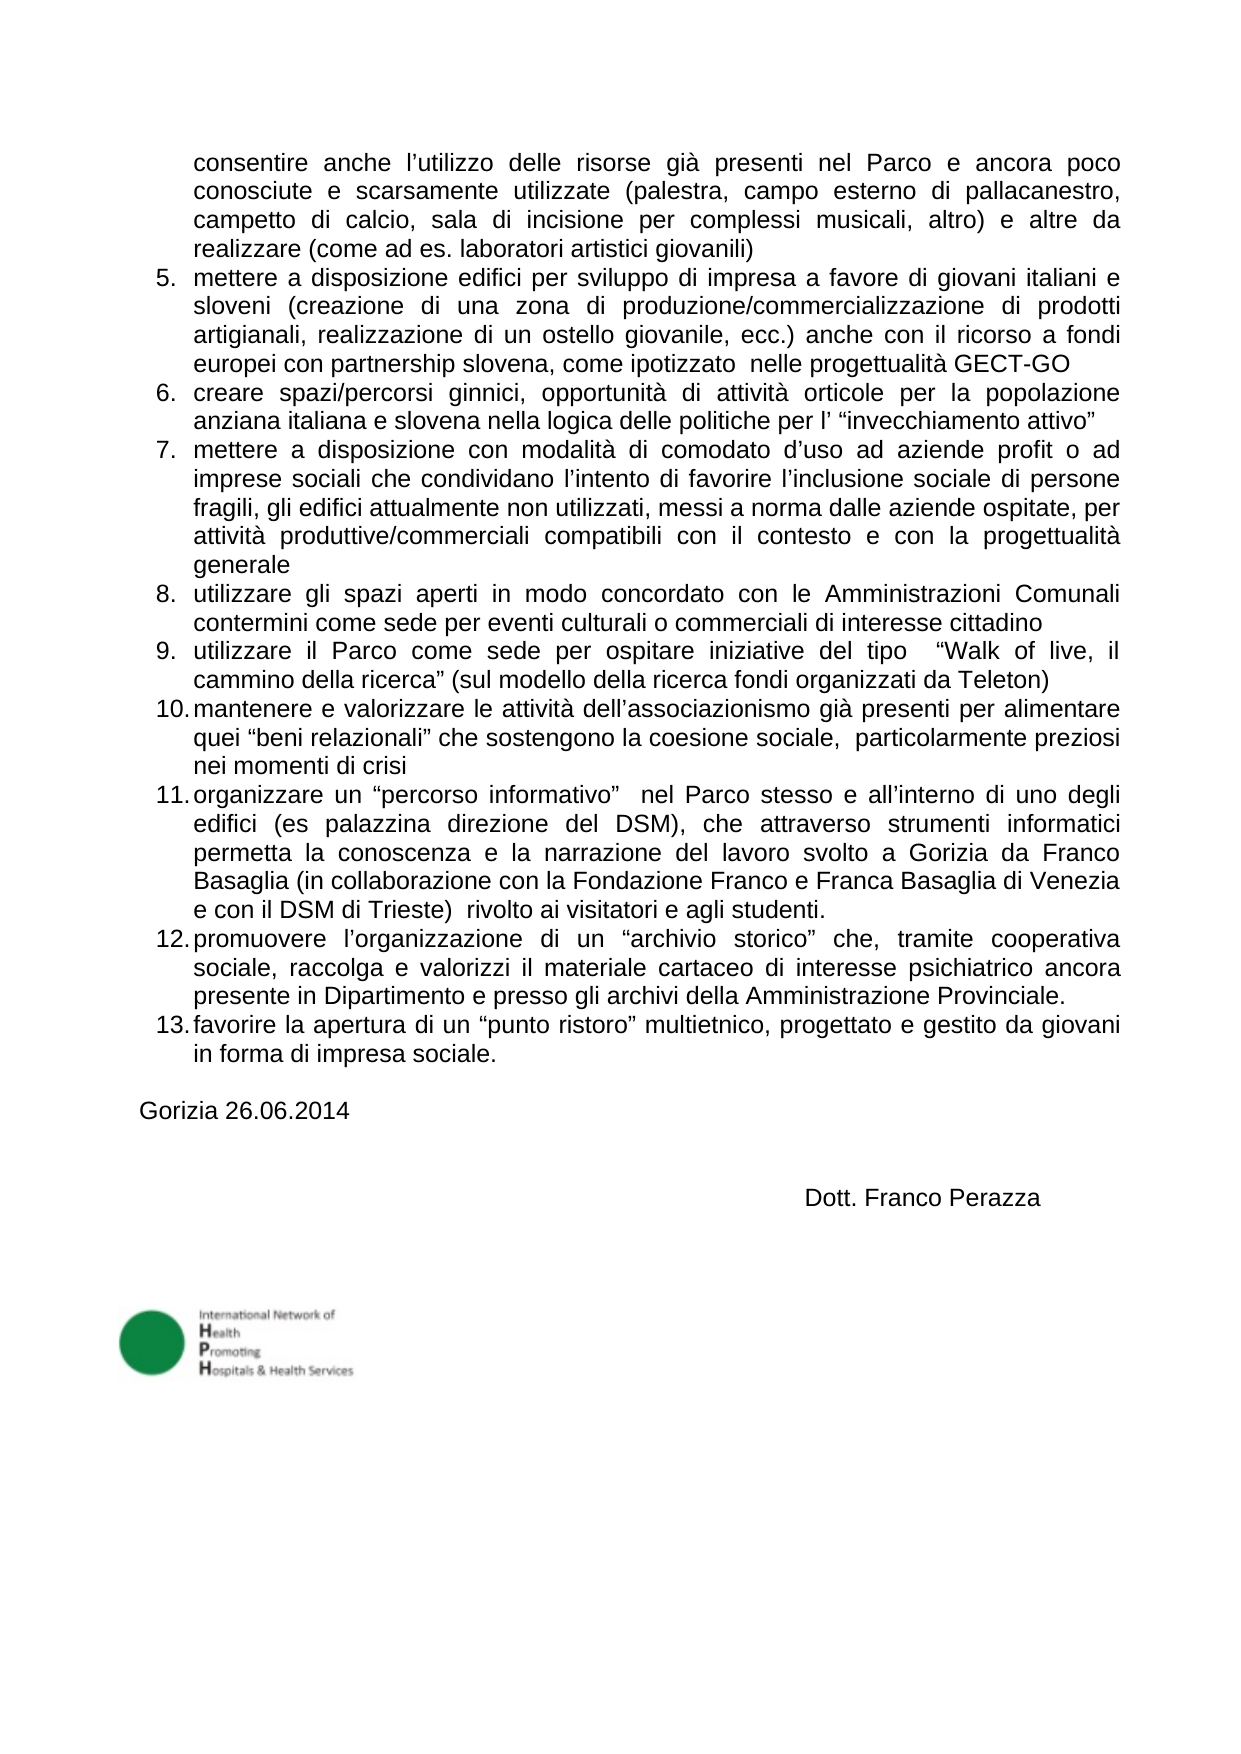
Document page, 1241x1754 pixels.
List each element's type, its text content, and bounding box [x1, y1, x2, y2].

text Dott. Franco Perazza [118, 1183, 1122, 1211]
text Gorizia 26.06.2014 [118, 1096, 1122, 1125]
list favorire la apertura di un “punto ristoro” multietnico, progettato e gestito da giovani in forma di impresa sociale. [156, 1010, 1122, 1068]
list utilizzare gli spazi aperti in modo concordato con le Amministrazioni Comunali contermini come sede per eventi culturali o commerciali di interesse cittadino [156, 579, 1122, 636]
list creare spazi/percorsi ginnici, opportunità di attività orticole per la popolazione anziana italiana e slovena nella logica delle politiche per l’ “invecchiamento attivo” [156, 378, 1122, 435]
list promuovere l’organizzazione di un “archivio storico” che, tramite cooperativa sociale, raccolga e valorizzi il materiale cartaceo di interesse psichiatrico ancora presente in Dipartimento e presso gli archivi della Amministrazione Provinciale. [156, 924, 1122, 1010]
list mettere a disposizione edifici per sviluppo di impresa a favore di giovani italiani e sloveni (creazione di una zona di produzione/commercializzazione di prodotti artigianali, realizzazione di un ostello giovanile, ecc.) anche con il ricorso a fondi europei con partnership slovena, come ipotizzato nelle progettualità GECT-GO [156, 263, 1122, 378]
list mettere a disposizione con modalità di comodato d’uso ad aziende profit o ad imprese sociali che condividano l’intento di favorire l’inclusione sociale di persone fragili, gli edifici attualmente non utilizzati, messi a norma dalle aziende ospitate, per attività produttive/commerciali compatibili con il contesto e con la progettualità generale [156, 435, 1122, 579]
list utilizzare il Parco come sede per ospitare iniziative del tipo “Walk of live, il cammino della ricerca” (sul modello della ricerca fondi organizzati da Teleton) [156, 636, 1122, 694]
list mantenere e valorizzare le attività dell’associazionismo già presenti per alimentare quei “beni relazionali” che sostengono la coesione sociale, particolarmente preziosi nei momenti di crisi [156, 694, 1122, 780]
picture [118, 1307, 358, 1386]
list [156, 148, 1122, 263]
list organizzare un “percorso informativo” nel Parco stesso e all’interno di uno degli edifici (es palazzina direzione del DSM), che attraverso strumenti informatici permetta la conoscenza e la narrazione del lavoro svolto a Gorizia da Franco Basaglia (in collaborazione con la Fondazione Franco e Franca Basaglia di Venezia e con il DSM di Trieste) rivolto ai visitatori e agli studenti. [156, 780, 1122, 924]
